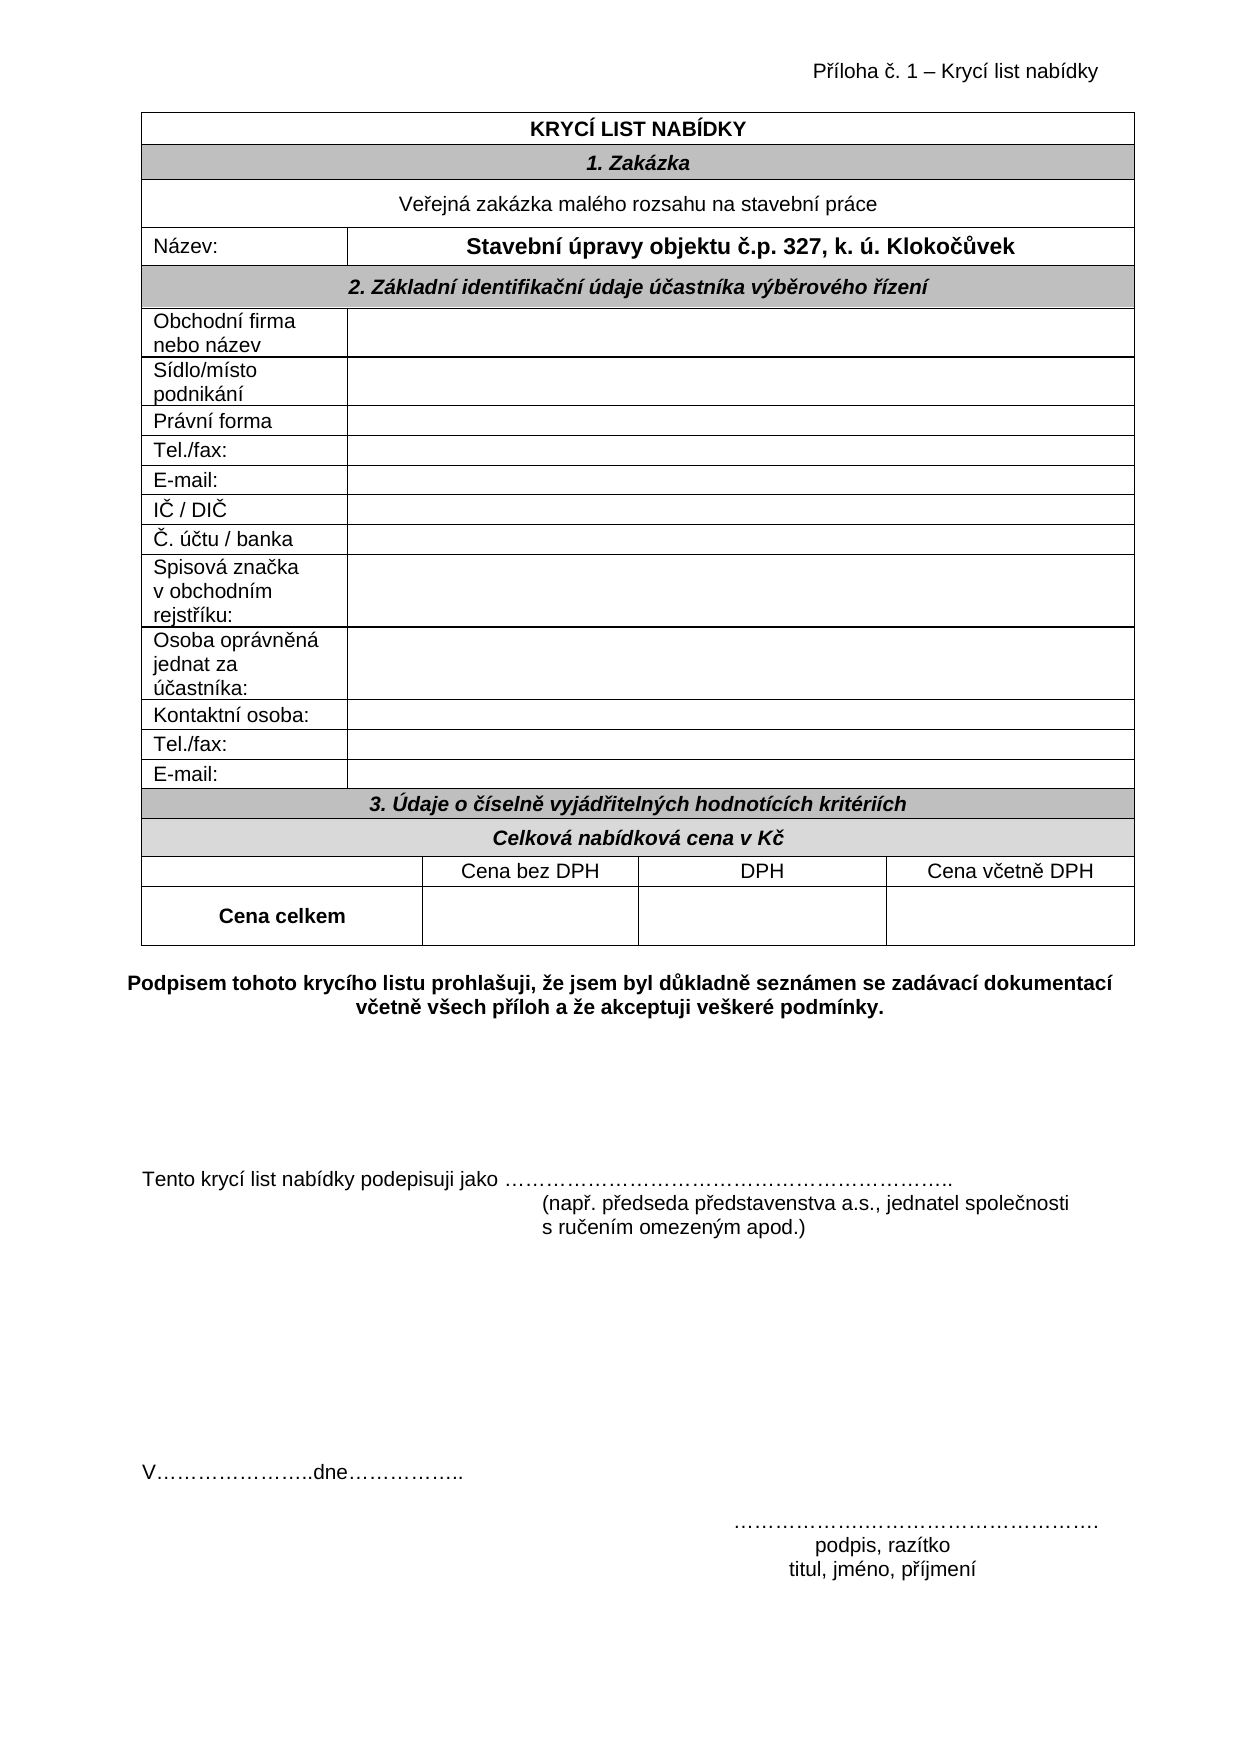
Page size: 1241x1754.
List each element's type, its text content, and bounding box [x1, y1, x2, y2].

text Tento krycí list nabídky podepisuji jako ……………………………………………………….. [142, 1167, 1098, 1191]
table_cell [639, 887, 886, 945]
table_cell [423, 887, 638, 945]
table_cell Cena celkem [142, 887, 422, 945]
table_cell Sídlo/místo podnikání [142, 358, 347, 405]
table_cell Cena včetně DPH [887, 857, 1134, 886]
text ……………….……………………………. [142, 1509, 1098, 1533]
table_cell [348, 495, 1134, 524]
table_cell [348, 555, 1134, 626]
table_cell [887, 887, 1134, 945]
table_cell [348, 628, 1134, 699]
table_cell [348, 700, 1134, 729]
table_cell Tel./fax: [142, 436, 347, 464]
table_cell Stavební úpravy objektu č.p. 327, k. ú. Klokočůvek [348, 228, 1134, 265]
table_cell Právní forma [142, 406, 347, 435]
text V…………………..dne…………….. [142, 1460, 1098, 1484]
table_header KRYCÍ LIST NABÍDKY [142, 113, 1134, 144]
table_cell Tel./fax: [142, 730, 347, 758]
table_cell Obchodní firma nebo název [142, 309, 347, 356]
text titul, jméno, příjmení [142, 1557, 1098, 1581]
table_cell E-mail: [142, 466, 347, 494]
table_cell [348, 436, 1134, 464]
table_cell [348, 525, 1134, 553]
table_cell [348, 406, 1134, 435]
table_cell E-mail: [142, 760, 347, 788]
table_cell [348, 358, 1134, 405]
table_cell Osoba oprávněná jednat za účastníka: [142, 628, 347, 699]
table_cell IČ / DIČ [142, 495, 347, 524]
table_cell Název: [142, 228, 347, 265]
table_cell Spisová značka v obchodním rejstříku: [142, 555, 347, 626]
table_cell [348, 309, 1134, 356]
table_cell 2. Základní identifikační údaje účastníka výběrového řízení [142, 266, 1134, 307]
table_cell 1. Zakázka [142, 145, 1134, 179]
table_cell [348, 466, 1134, 494]
text podpis, razítko [142, 1533, 1098, 1557]
table_cell [142, 857, 422, 886]
table_cell Celková nabídková cena v Kč [142, 819, 1134, 856]
table_cell Č. účtu / banka [142, 525, 347, 553]
table_cell [348, 760, 1134, 788]
table_cell Cena bez DPH [423, 857, 638, 886]
text (např. předseda představenstva a.s., jednatel společnosti s ručením omezeným apod.) [542, 1191, 1098, 1239]
text Podpisem tohoto krycího listu prohlašuji, že jsem byl důkladně seznámen se zadávací dokumentací včetně všech příloh a že akceptuji veškeré podmínky. [100, 971, 1140, 1019]
table_cell Kontaktní osoba: [142, 700, 347, 729]
table_cell [348, 730, 1134, 758]
table_cell 3. Údaje o číselně vyjádřitelných hodnotících kritériích [142, 789, 1134, 818]
table_cell Veřejná zakázka malého rozsahu na stavební práce [142, 180, 1134, 227]
table_cell DPH [639, 857, 886, 886]
